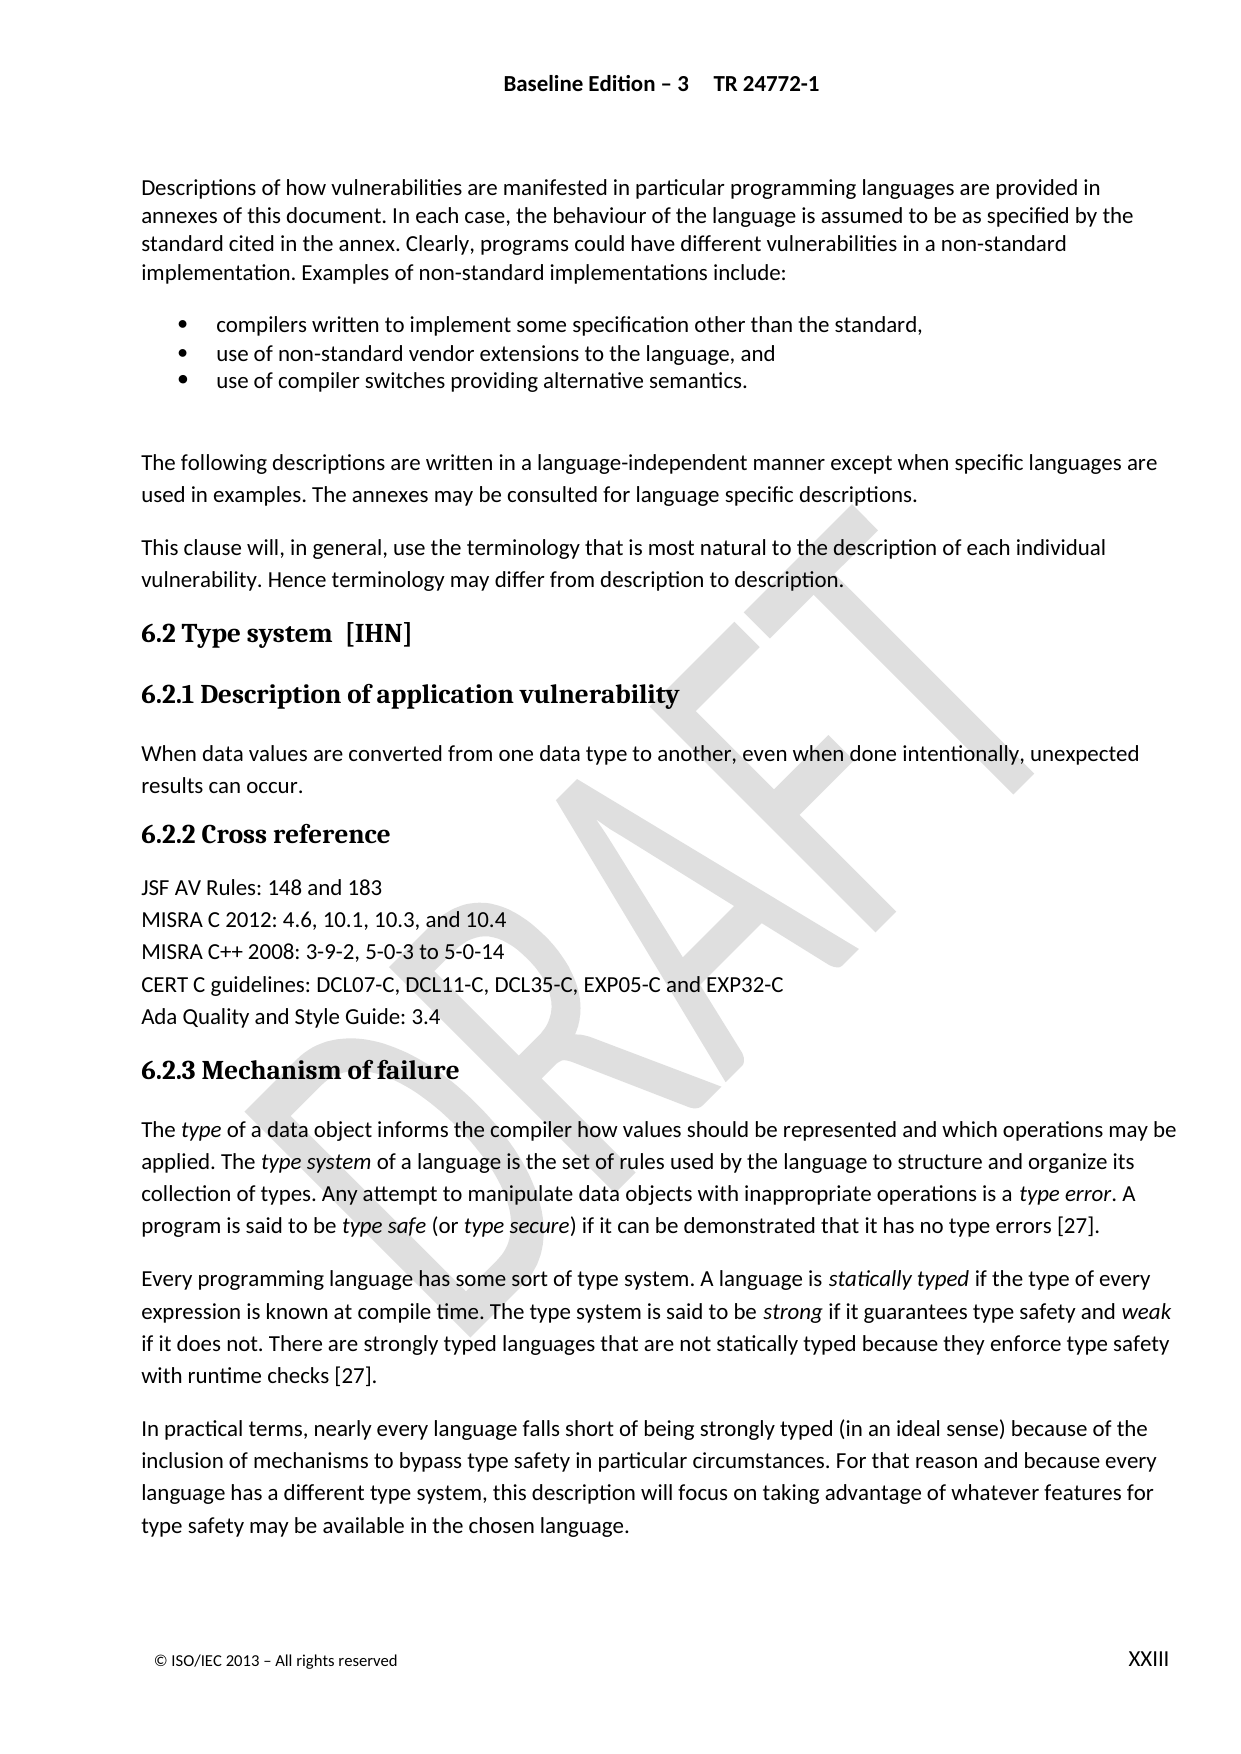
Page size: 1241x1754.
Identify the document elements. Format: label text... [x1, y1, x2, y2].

list use of compiler switches providing alternative semantics. [178, 367, 1182, 395]
text MISRA C++ 2008: 3-9-2, 5-0-3 to 5-0-14 [141, 937, 1182, 966]
text The type of a data object informs the compiler how values should be represented and which operations may be applied. The type system of a language is the set of rules used by the language to structure and organize its collection of types. Any attempt to manipulate data objects with inappropriate operations is a type error. A program is said to be type safe (or type secure) if it can be demonstrated that it has no type errors [27]. [141, 1115, 1182, 1239]
text JSF AV Rules: 148 and 183 MISRA C 2012: 4.6, 10.1, 10.3, and 10.4 [141, 873, 1182, 933]
text Ada Quality and Style Guide: 3.4 [141, 1002, 1182, 1030]
text Every programming language has some sort of type system. A language is statically typed if the type of every expression is known at compile time. The type system is said to be strong if it guarantees type safety and weak if it does not. There are strongly typed languages that are not statically typed because they enforce type safety with runtime checks [27]. [141, 1264, 1182, 1389]
text This clause will, in general, use the terminology that is most natural to the description of each individual vulnerability. Hence terminology may differ from description to description. [141, 533, 1182, 593]
text The following descriptions are written in a language-independent manner except when specific languages are used in examples. The annexes may be consulted for language specific descriptions. [141, 448, 1182, 508]
text CERT C guidelines: DCL07-C, DCL11-C, DCL35-C, EXP05-C and EXP32-C [141, 970, 1182, 998]
list use of non-standard vendor extensions to the language, and [178, 339, 1182, 367]
subtitle 6.2 Type system [IHN] [141, 618, 1182, 649]
subtitle 6.2.3 Mechanism of failure [141, 1055, 1182, 1086]
text In practical terms, nearly every language falls short of being strongly typed (in an ideal sense) because of the inclusion of mechanisms to bypass type safety in particular circumstances. For that reason and because every language has a different type system, this description will focus on taking advantage of whatever features for type safety may be available in the chosen language. [141, 1414, 1182, 1539]
list compilers written to implement some specification other than the standard, [178, 311, 1182, 339]
subtitle 6.2.1 Description of application vulnerability [141, 679, 1182, 710]
subtitle 6.2.2 Cross reference [141, 824, 1182, 848]
text Descriptions of how vulnerabilities are manifested in particular programming languages are provided in annexes of this document. In each case, the behaviour of the language is assumed to be as specified by the standard cited in the annex. Clearly, programs could have different vulnerabilities in a non-standard implementation. Examples of non-standard implementations include: [141, 173, 1182, 286]
text When data values are converted from one data type to another, even when done intentionally, unexpected results can occur. [141, 739, 1182, 799]
